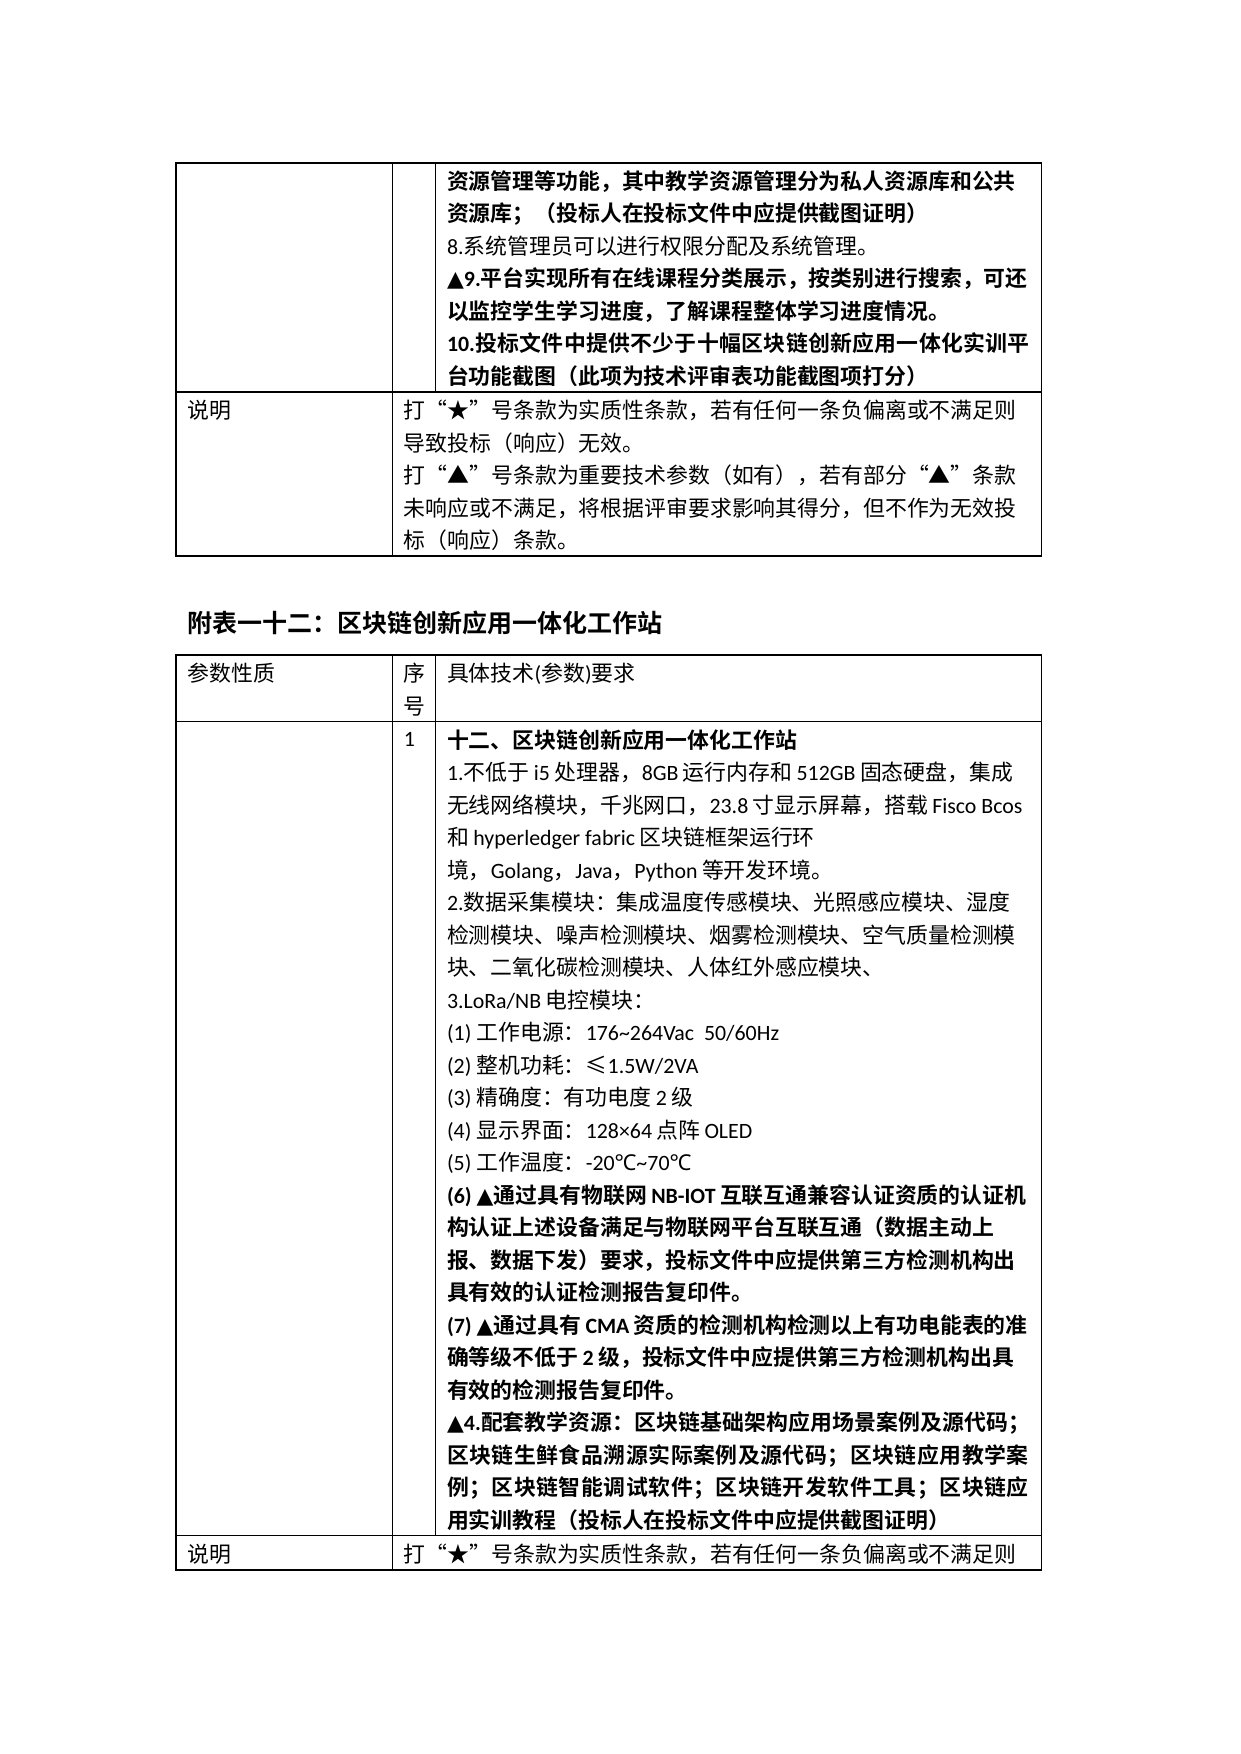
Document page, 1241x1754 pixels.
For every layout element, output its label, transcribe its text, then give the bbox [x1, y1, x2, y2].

table_cell 1 [393, 722, 435, 1535]
table_cell 说明 [177, 393, 392, 555]
table_cell [177, 164, 392, 391]
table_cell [436, 164, 1041, 391]
table_cell 1 [393, 164, 435, 391]
table_cell 打“★”号条款为实质性条款，若有任何一条负偏离或不满足则导致投标（响应）无效。 打“▲”号条款为重要技术参数（如有），若有部分“▲”条款未响应或不满足，将根据评审要求影响其得分，但不作为无效投标（响应）条款。 [393, 393, 1041, 555]
text 附表一十二：区块链创新应用一体化工作站 [187, 589, 1053, 654]
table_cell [393, 1536, 1041, 1569]
table_cell 说明 [177, 1536, 392, 1569]
table_header 具体技术(参数)要求 [436, 656, 1041, 721]
table_header 序号 [393, 656, 435, 721]
table_cell [177, 722, 392, 1535]
table_header 参数性质 [177, 656, 392, 721]
table_cell 十二、区块链创新应用一体化工作站 1.不低于i5处理器，8GB运行内存和512GB固态硬盘，集成无线网络模块，千兆网口，23.8寸显示屏幕，搭载Fisco Bcos和hyperledger fabric区块链框架运行环境，Golang，Java，Python等开发环境。 2.数据采集模块：集成温度传感模块、光照感应模块、湿度检测模块、噪声检测模块、烟雾检测模块、空气质量检测模块、二氧化碳检测模块、人体红外感应模块、 3.LoRa/NB电控模块： (1) 工作电源：176~264Vac 50/60Hz (2) 整机功耗：≤1.5W/2VA (3) 精确度：有功电度2级 (4) 显示界面：128×64点阵OLED (5) 工作温度：-20℃~70℃ (6) ▲通过具有物联网NB-IOT互联互通兼容认证资质的认证机构认证上述设备满足与物联网平台互联互通（数据主动上报、数据下发）要求，投标文件中应提供第三方检测机构出具有效的认证检测报告复印件。 (7) ▲通过具有CMA资质的检测机构检测以上有功电能表的准确等级不低于2级，投标文件中应提供第三方检测机构出具有效的检测报告复印件。 ▲4.配套教学资源：区块链基础架构应用场景案例及源代码；区块链生鲜食品溯源实际案例及源代码；区块链应用教学案例；区块链智能调试软件；区块链开发软件工具；区块链应用实训教程（投标人在投标文件中应提供截图证明） [436, 722, 1041, 1535]
